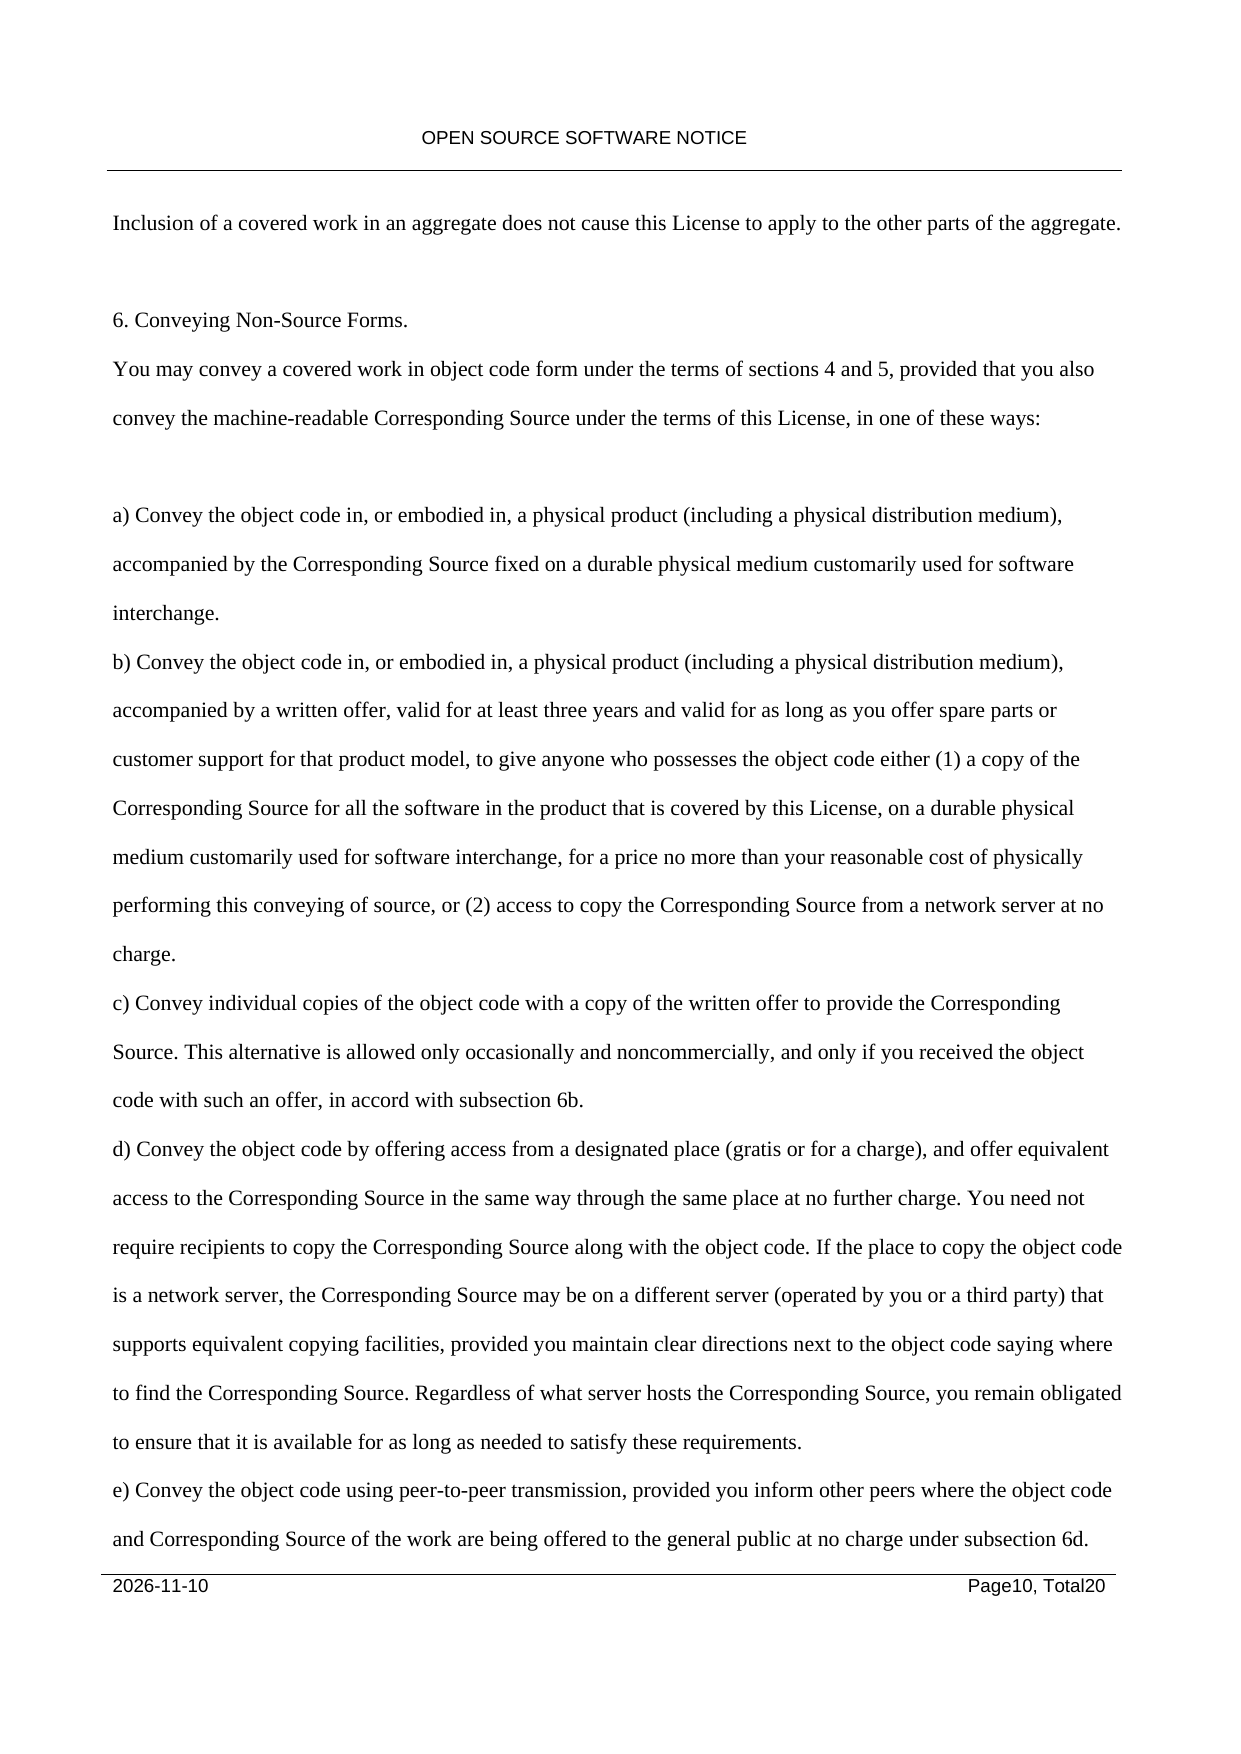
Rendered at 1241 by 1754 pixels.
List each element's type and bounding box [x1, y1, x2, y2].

text [112, 206, 1128, 1555]
